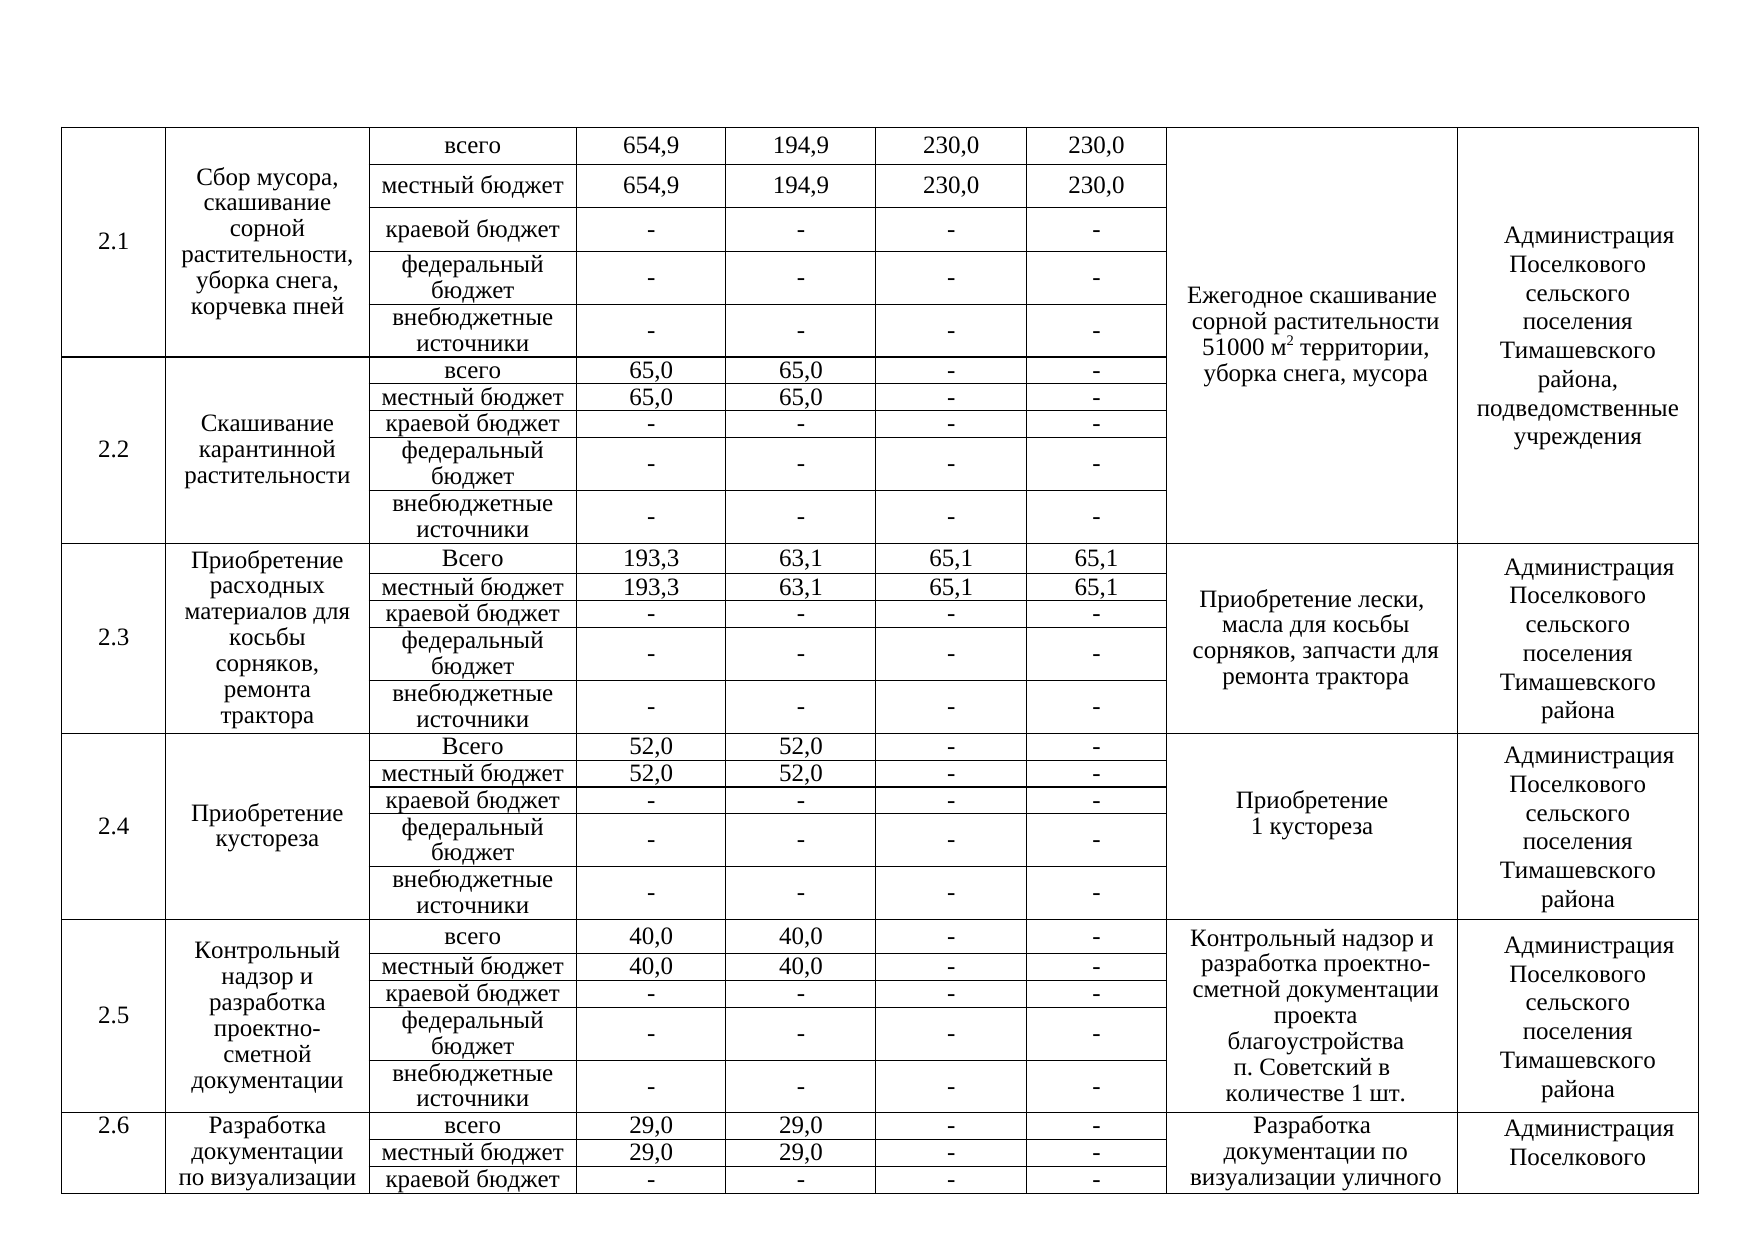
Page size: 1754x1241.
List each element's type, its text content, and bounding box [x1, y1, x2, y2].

table_cell 65,1 [876, 544, 1026, 573]
table_cell 65,0 [726, 384, 875, 410]
table_cell 63,1 [726, 544, 875, 573]
table_cell - [1027, 761, 1166, 786]
table_cell 52,0 [577, 734, 725, 759]
table_cell Администрация Поселкового сельского поселения Тимашевского района [1458, 920, 1698, 1112]
table_cell федеральный бюджет [370, 814, 576, 866]
table_cell - [726, 252, 875, 303]
table_cell федеральный бюджет [370, 628, 576, 680]
table_cell Сбор мусора, скашивание сорной растительности, уборка снега, корчевка пней [166, 128, 369, 356]
table_cell местный бюджет [370, 954, 576, 980]
table_cell 40,0 [577, 954, 725, 980]
table_cell - [1027, 252, 1166, 303]
table_cell - [1027, 1140, 1166, 1166]
table_cell - [1027, 628, 1166, 680]
table_cell 40,0 [577, 920, 725, 953]
table_cell 654,9 [577, 165, 725, 207]
table_cell - [876, 252, 1026, 303]
table_cell 52,0 [726, 734, 875, 759]
table_cell - [726, 601, 875, 627]
table_cell - [726, 681, 875, 733]
table_cell Администрация Поселкового сельского поселения Тимашевского района [1458, 734, 1698, 919]
table_cell 29,0 [726, 1140, 875, 1166]
table_cell - [1027, 411, 1166, 437]
table_cell Администрация Поселкового сельского поселения Тимашевского района, подведомственные учреждения [1458, 128, 1698, 543]
table_cell - [876, 734, 1026, 759]
table_cell - [876, 954, 1026, 980]
table_cell - [577, 1008, 725, 1059]
table_cell - [577, 1167, 725, 1193]
table_cell - [876, 1113, 1026, 1139]
table_cell - [876, 411, 1026, 437]
table_cell краевой бюджет [370, 601, 576, 627]
table_cell 65,0 [726, 358, 875, 383]
table_cell - [876, 867, 1026, 919]
table_cell 65,0 [577, 358, 725, 383]
table_cell федеральный бюджет [370, 252, 576, 303]
table_cell - [577, 867, 725, 919]
table_cell - [726, 491, 875, 543]
table_cell - [1027, 788, 1166, 813]
table_cell 2.2 [62, 358, 165, 543]
table_cell 2.5 [62, 920, 165, 1112]
table_cell - [1027, 601, 1166, 627]
table_cell - [1027, 1008, 1166, 1059]
table_cell 65,0 [577, 384, 725, 410]
table_cell Администрация Поселкового сельского поселения Тимашевского района [1458, 544, 1698, 733]
table_cell 2.6 [62, 1113, 165, 1193]
table_cell - [876, 358, 1026, 383]
table_cell 2.3 [62, 544, 165, 733]
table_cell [1458, 1113, 1698, 1193]
table_cell - [876, 601, 1026, 627]
table_cell - [1027, 438, 1166, 490]
table_cell Контрольный надзор и разработка проектно-сметной документации [166, 920, 369, 1112]
table_cell - [577, 305, 725, 356]
table_cell - [577, 788, 725, 813]
table_cell 230,0 [1027, 128, 1166, 163]
table_cell - [577, 814, 725, 866]
table_cell - [577, 208, 725, 251]
table_cell - [577, 411, 725, 437]
table_cell - [726, 1061, 875, 1112]
table_cell - [876, 1008, 1026, 1059]
table_cell 29,0 [577, 1140, 725, 1166]
table_cell - [726, 411, 875, 437]
table_cell - [876, 761, 1026, 786]
table_cell Скашивание карантинной растительности [166, 358, 369, 543]
table_cell - [876, 208, 1026, 251]
table_cell Приобретение лески, масла для косьбы сорняков, запчасти для ремонта трактора [1167, 544, 1457, 733]
table_cell Всего [370, 734, 576, 759]
table_cell 230,0 [876, 165, 1026, 207]
table_cell Приобретение 1 кустореза [1167, 734, 1457, 919]
table_cell внебюджетные источники [370, 681, 576, 733]
table_cell - [876, 1140, 1026, 1166]
table_cell 29,0 [577, 1113, 725, 1139]
table_cell всего [370, 128, 576, 163]
table_cell - [1027, 981, 1166, 1007]
table_cell федеральный бюджет [370, 438, 576, 490]
table_cell всего [370, 920, 576, 953]
table_cell - [726, 788, 875, 813]
table_cell 65,1 [876, 574, 1026, 600]
table_cell - [876, 981, 1026, 1007]
table_cell - [577, 628, 725, 680]
table_cell - [726, 628, 875, 680]
table_cell - [1027, 920, 1166, 953]
table_cell внебюджетные источники [370, 305, 576, 356]
table_cell - [577, 681, 725, 733]
table_cell - [1027, 734, 1166, 759]
table_cell местный бюджет [370, 1140, 576, 1166]
table_cell Разработка документации по визуализации уличного спортивного воркаут комплекса в количестве 1 шт. [1167, 1113, 1457, 1193]
table_cell - [726, 1008, 875, 1059]
table_cell - [1027, 384, 1166, 410]
table_cell - [876, 920, 1026, 953]
table_cell 2.4 [62, 734, 165, 919]
table_cell 194,9 [726, 128, 875, 163]
table_cell - [1027, 954, 1166, 980]
table_cell 65,1 [1027, 574, 1166, 600]
table_cell краевой бюджет [370, 208, 576, 251]
table_cell 29,0 [726, 1113, 875, 1139]
table_cell - [1027, 358, 1166, 383]
table_cell Всего [370, 544, 576, 573]
table_cell - [876, 491, 1026, 543]
table_cell - [876, 814, 1026, 866]
table_cell 52,0 [577, 761, 725, 786]
table_cell Ежегодное скашивание сорной растительности 51000 м2 территории, уборка снега, мусора [1167, 128, 1457, 543]
table_cell - [1027, 208, 1166, 251]
table_cell - [577, 438, 725, 490]
table_cell Приобретение расходных материалов для косьбы сорняков, ремонта трактора [166, 544, 369, 733]
table_cell - [876, 1061, 1026, 1112]
table_cell - [577, 981, 725, 1007]
table_cell Разработка документации по визуализации уличного спортивного воркаут комплекса [166, 1113, 369, 1193]
table_cell - [726, 981, 875, 1007]
table_cell внебюджетные источники [370, 1061, 576, 1112]
table_cell 193,3 [577, 574, 725, 600]
table_cell - [1027, 1167, 1166, 1193]
table_cell 230,0 [876, 128, 1026, 163]
table_cell местный бюджет [370, 165, 576, 207]
table_cell - [876, 628, 1026, 680]
table_cell - [1027, 305, 1166, 356]
table_cell краевой бюджет [370, 411, 576, 437]
table_cell 40,0 [726, 920, 875, 953]
table_cell всего [370, 358, 576, 383]
table_cell 194,9 [726, 165, 875, 207]
table_cell - [726, 208, 875, 251]
table_cell - [1027, 681, 1166, 733]
table_cell 63,1 [726, 574, 875, 600]
table_cell Приобретение кустореза [166, 734, 369, 919]
table_cell федеральный бюджет [370, 1008, 576, 1059]
table_cell - [726, 438, 875, 490]
table_cell - [577, 491, 725, 543]
table_cell местный бюджет [370, 384, 576, 410]
table_cell - [726, 867, 875, 919]
table_cell - [876, 384, 1026, 410]
table_cell 40,0 [726, 954, 875, 980]
table_cell - [577, 601, 725, 627]
table_cell - [577, 252, 725, 303]
table_cell 193,3 [577, 544, 725, 573]
table_cell - [1027, 1061, 1166, 1112]
table_cell 654,9 [577, 128, 725, 163]
table_cell - [726, 1167, 875, 1193]
table_cell - [1027, 814, 1166, 866]
table_cell краевой бюджет [370, 788, 576, 813]
table_cell 65,1 [1027, 544, 1166, 573]
table_cell 2.1 [62, 128, 165, 356]
table_cell - [1027, 491, 1166, 543]
table_cell Контрольный надзор и разработка проектно-сметной документации проекта благоустройства п. Советский в количестве 1 шт. [1167, 920, 1457, 1112]
table_cell - [876, 788, 1026, 813]
table_cell 52,0 [726, 761, 875, 786]
table_cell внебюджетные источники [370, 867, 576, 919]
table_cell внебюджетные источники [370, 491, 576, 543]
table_cell - [577, 1061, 725, 1112]
table_cell местный бюджет [370, 761, 576, 786]
table_cell всего [370, 1113, 576, 1139]
table_cell - [876, 681, 1026, 733]
table_cell местный бюджет [370, 574, 576, 600]
table_cell - [1027, 867, 1166, 919]
table_cell - [726, 814, 875, 866]
table_cell - [726, 305, 875, 356]
table_cell краевой бюджет [370, 1167, 576, 1193]
table_cell краевой бюджет [370, 981, 576, 1007]
table_cell 230,0 [1027, 165, 1166, 207]
table_cell - [876, 438, 1026, 490]
table_cell - [876, 1167, 1026, 1193]
table_cell - [1027, 1113, 1166, 1139]
table_cell - [876, 305, 1026, 356]
